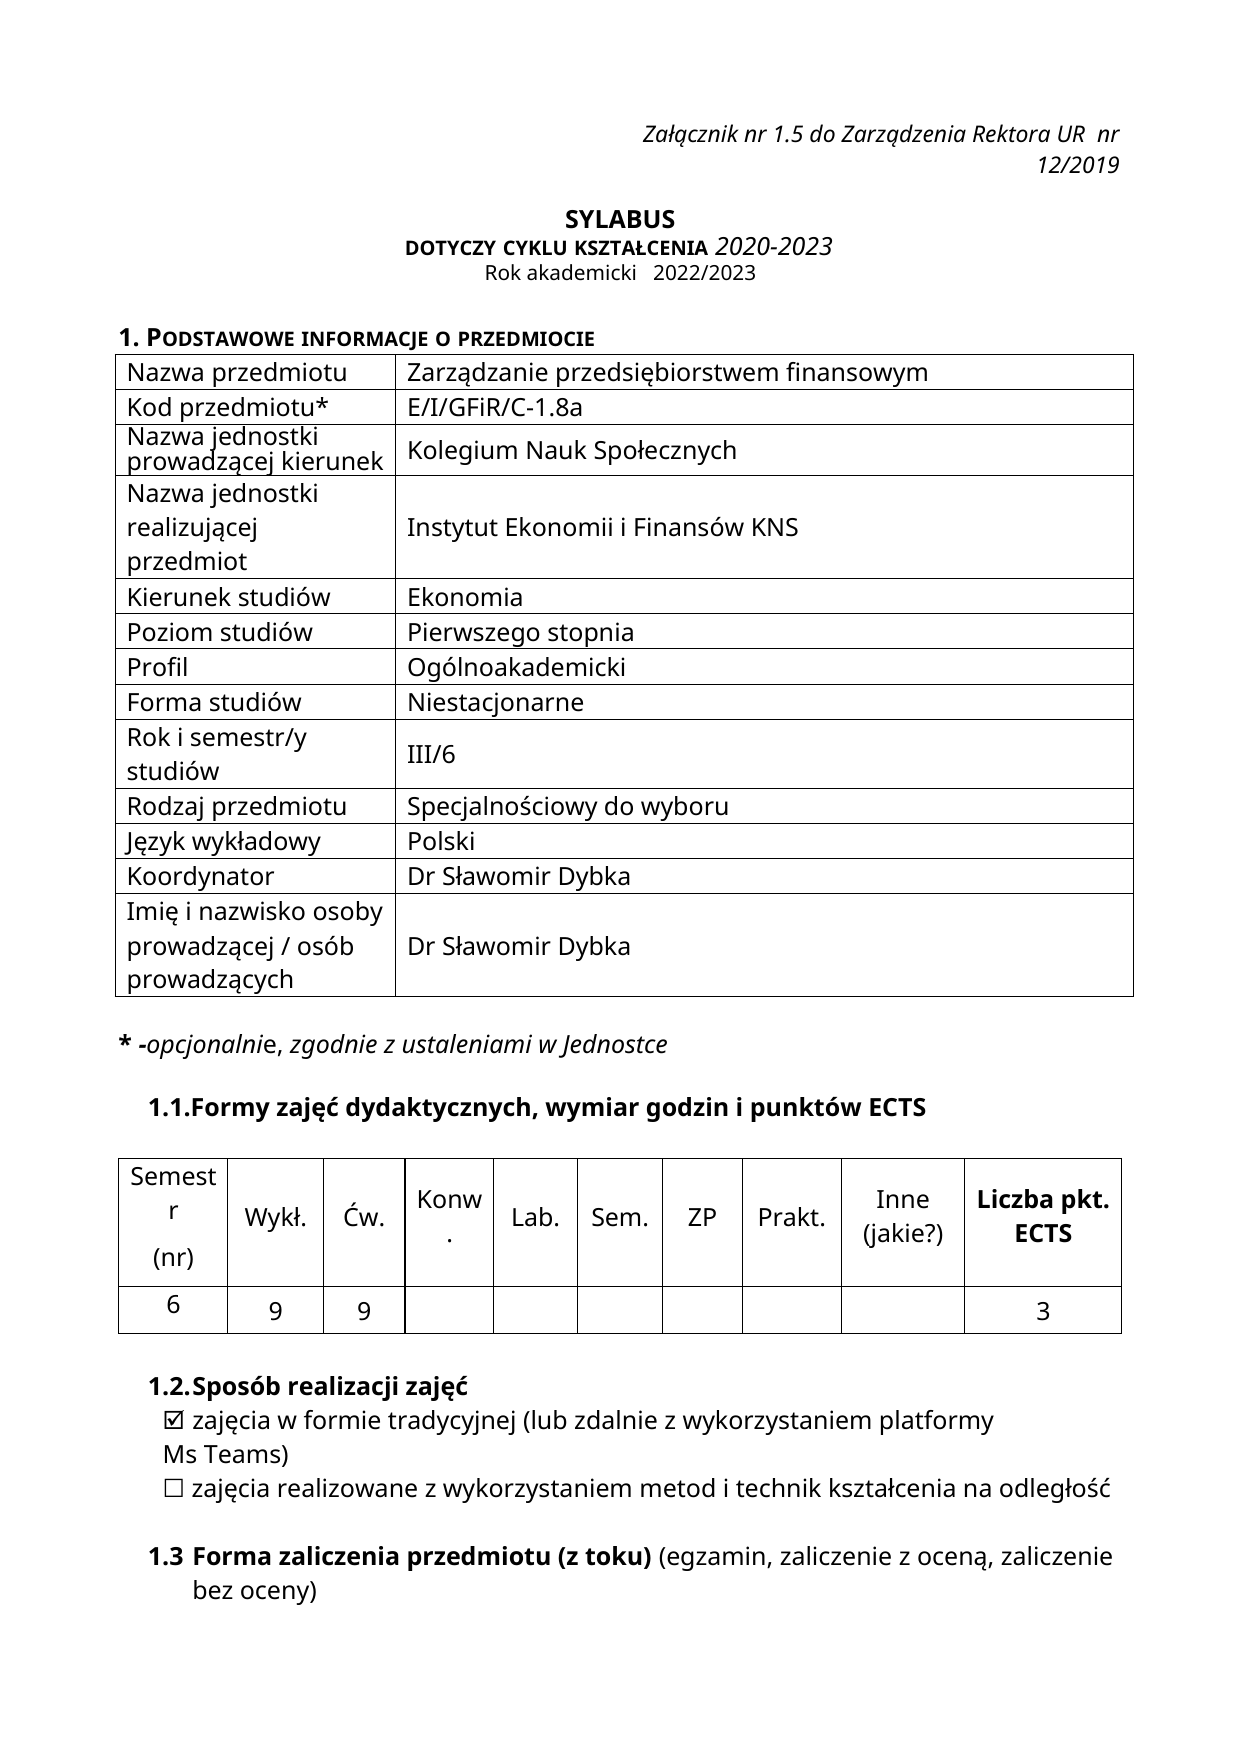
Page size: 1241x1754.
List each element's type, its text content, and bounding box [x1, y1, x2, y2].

table_cell 9 [324, 1287, 404, 1333]
table_cell [842, 1287, 964, 1333]
table_cell Kod przedmiotu* [116, 390, 395, 424]
table_cell [578, 1287, 662, 1333]
table_header Konw. [406, 1159, 493, 1286]
table_cell Specjalnościowy do wyboru [396, 789, 1133, 823]
text zajęcia w formie tradycyjnej (lub zdalnie z wykorzystaniem platformy Ms Teams) [162, 1402, 1122, 1471]
table_cell Imię i nazwisko osoby prowadzącej / osób prowadzących [116, 894, 395, 996]
table_cell Koordynator [116, 859, 395, 893]
table_cell [743, 1287, 841, 1333]
table_header Nazwa przedmiotu [116, 355, 395, 389]
table_header ZP [663, 1159, 742, 1286]
table_cell Nazwa jednostki realizującej przedmiot [116, 476, 395, 578]
text Rok akademicki 2022/2023 [118, 261, 1122, 286]
table_header Prakt. [743, 1159, 841, 1286]
text Załącznik nr 1.5 do Zarządzenia Rektora UR nr 12/2019 [118, 118, 1122, 181]
table_cell Profil [116, 649, 395, 683]
table_cell 6 [119, 1287, 227, 1333]
table_header Lab. [494, 1159, 577, 1286]
table_header Wykł. [228, 1159, 323, 1286]
table_cell III/6 [396, 720, 1133, 788]
text ☐ zajęcia realizowane z wykorzystaniem metod i technik kształcenia na odległość [162, 1471, 1122, 1504]
table_header Ćw. [324, 1159, 404, 1286]
table_cell Rodzaj przedmiotu [116, 789, 395, 823]
table_header Liczba pkt. ECTS [965, 1159, 1121, 1286]
table_header Sem. [578, 1159, 662, 1286]
table_cell Kolegium Nauk Społecznych [396, 425, 1133, 475]
table_cell E/I/GFiR/C-1.8a [396, 390, 1133, 424]
table_cell [494, 1287, 577, 1333]
text 1.3 Forma zaliczenia przedmiotu (z toku) (egzamin, zaliczenie z oceną, zaliczenie bez oceny) [148, 1539, 1122, 1607]
table_cell [663, 1287, 742, 1333]
table_cell [406, 1287, 493, 1333]
table_cell Polski [396, 824, 1133, 858]
text 1. Podstawowe informacje o przedmiocie [118, 319, 1122, 354]
table_cell Pierwszego stopnia [396, 614, 1133, 648]
table_cell Dr Sławomir Dybka [396, 894, 1133, 996]
table_header Semestr (nr) [119, 1159, 227, 1286]
table_cell Język wykładowy [116, 824, 395, 858]
table_cell Niestacjonarne [396, 685, 1133, 718]
table_cell Forma studiów [116, 685, 395, 718]
table_cell Dr Sławomir Dybka [396, 859, 1133, 893]
table_cell Nazwa jednostki prowadzącej kierunek [116, 425, 395, 475]
table_header Zarządzanie przedsiębiorstwem finansowym [396, 355, 1133, 389]
table_cell Ekonomia [396, 579, 1133, 613]
text SYLABUS [118, 201, 1122, 236]
table_cell Ogólnoakademicki [396, 649, 1133, 683]
text * -opcjonalnie, zgodnie z ustaleniami w Jednostce [118, 1026, 1122, 1061]
table_cell Rok i semestr/y studiów [116, 720, 395, 788]
text dotyczy cyklu kształcenia 2020-2023 [118, 236, 1122, 261]
text 1.1.Formy zajęć dydaktycznych, wymiar godzin i punktów ECTS [148, 1090, 1122, 1124]
table_cell 3 [965, 1287, 1121, 1333]
table_cell Instytut Ekonomii i Finansów KNS [396, 476, 1133, 578]
table_cell Kierunek studiów [116, 579, 395, 613]
text 1.2. Sposób realizacji zajęć [148, 1368, 1122, 1402]
table_cell Poziom studiów [116, 614, 395, 648]
table_cell 9 [228, 1287, 323, 1333]
table_header Inne (jakie?) [842, 1159, 964, 1286]
